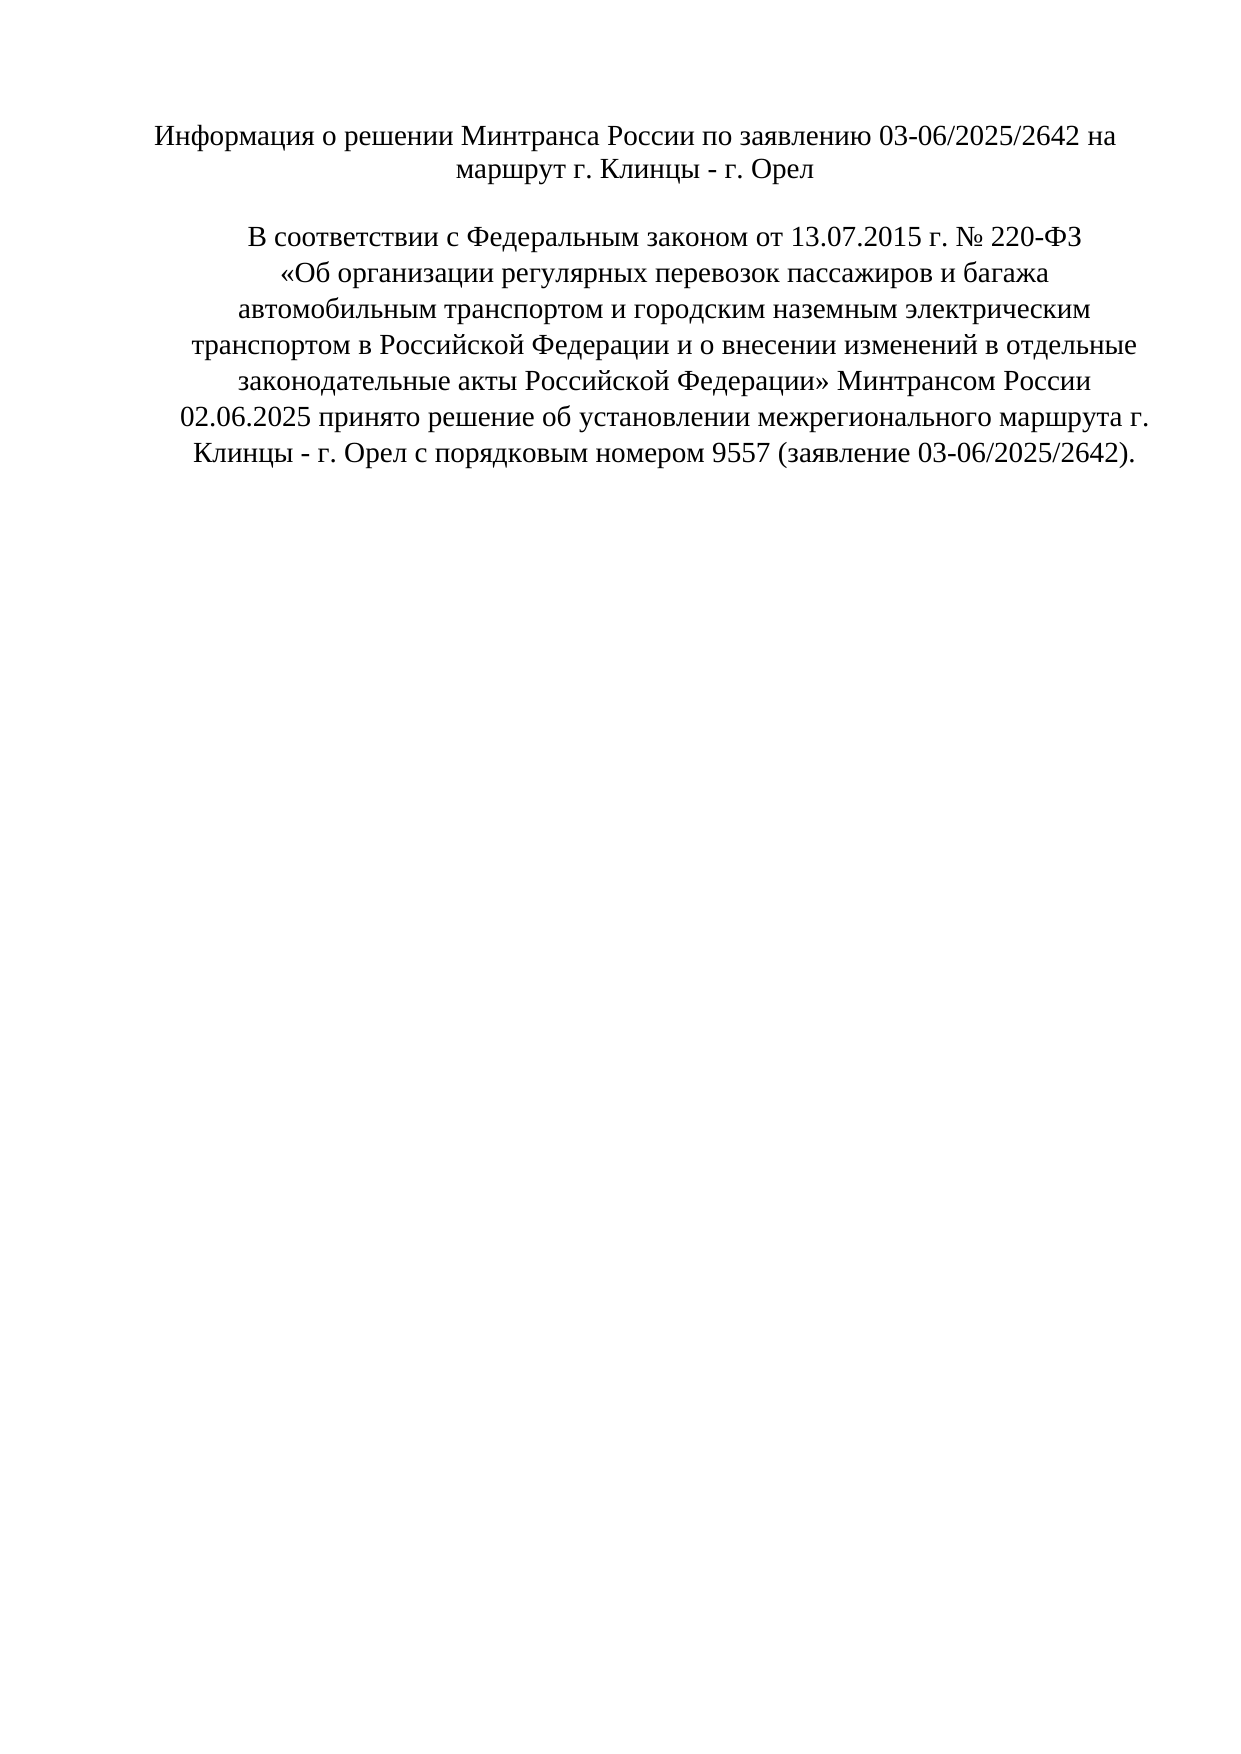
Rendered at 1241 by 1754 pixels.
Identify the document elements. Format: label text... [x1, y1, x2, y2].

text Информация о решении Минтранса России по заявлению 03-06/2025/2642 на маршрут г. Клинцы - г. Орел [118, 118, 1152, 185]
text В соответствии с Федеральным законом от 13.07.2015 г. № 220-ФЗ «Об организации регулярных перевозок пассажиров и багажа автомобильным транспортом и городским наземным электрическим транспортом в Российской Федерации и о внесении изменений в отдельные законодательные акты Российской Федерации» Минтрансом России 02.06.2025 принято решение об установлении межрегионального маршрута г. Клинцы - г. Орел с порядковым номером 9557 (заявление 03-06/2025/2642). [177, 219, 1152, 469]
